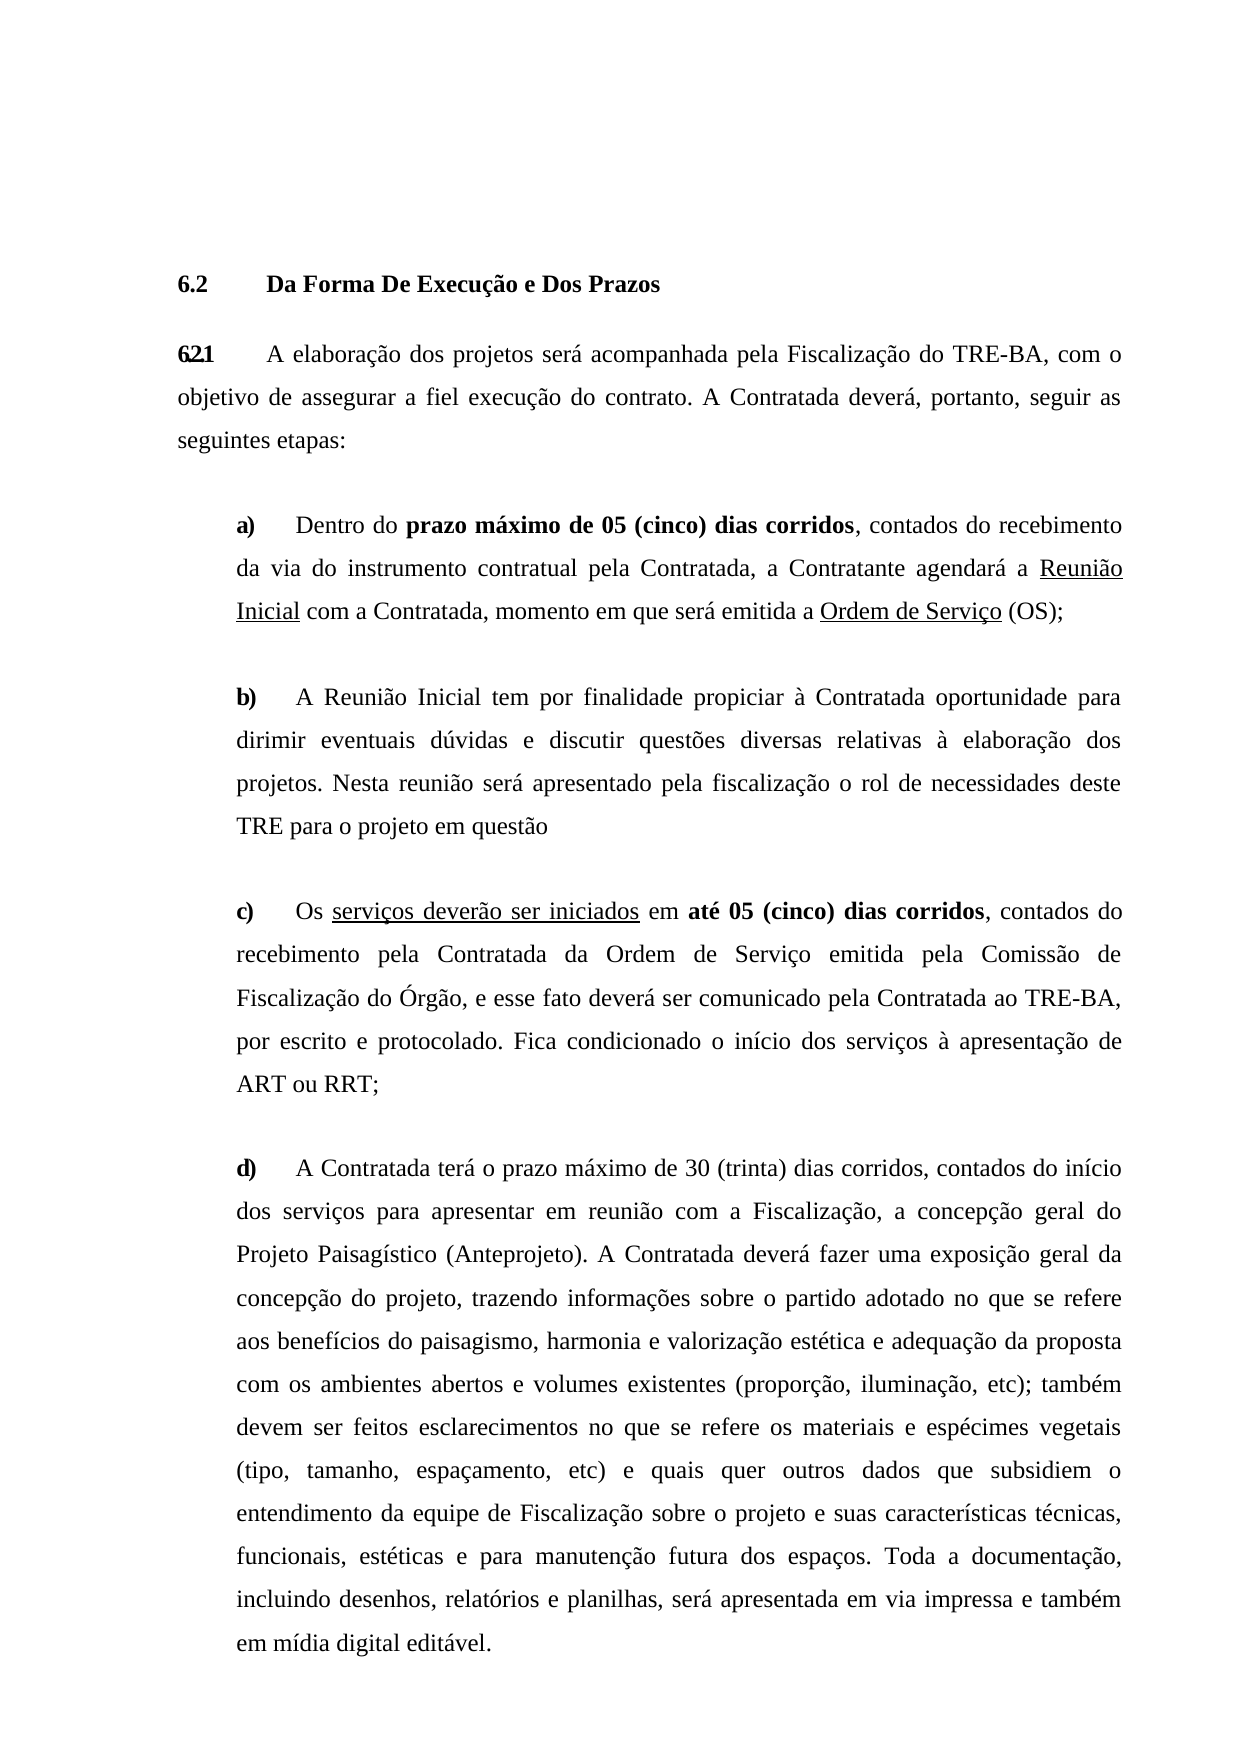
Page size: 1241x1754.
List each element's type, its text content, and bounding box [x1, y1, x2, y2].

list Dentro do prazo máximo de 05 (cinco) dias corridos, contados do recebimento da via do instrumento contratual pela Contratada, a Contratante agendará a Reunião Inicial com a Contratada, momento em que será emitida a Ordem de Serviço (OS); [236, 510, 1123, 625]
list A elaboração dos projetos será acompanhada pela Fiscalização do TRE-BA, com o objetivo de assegurar a fiel execução do contrato. A Contratada deverá, portanto, seguir as seguintes etapas: [177, 339, 1123, 454]
list Os serviços deverão ser iniciados em até 05 (cinco) dias corridos, contados do recebimento pela Contratada da Ordem de Serviço emitida pela Comissão de Fiscalização do Órgão, e esse fato deverá ser comunicado pela Contratada ao TRE-BA, por escrito e protocolado. Fica condicionado o início dos serviços à apresentação de ART ou RRT; [236, 896, 1123, 1098]
subtitle Da Forma De Execução e Dos Prazos [177, 269, 1151, 297]
list A Contratada terá o prazo máximo de 30 (trinta) dias corridos, contados do início dos serviços para apresentar em reunião com a Fiscalização, a concepção geral do Projeto Paisagístico (Anteprojeto). A Contratada deverá fazer uma exposição geral da concepção do projeto, trazendo informações sobre o partido adotado no que se refere aos benefícios do paisagismo, harmonia e valorização estética e adequação da proposta com os ambientes abertos e volumes existentes (proporção, iluminação, etc); também devem ser feitos esclarecimentos no que se refere os materiais e espécimes vegetais (tipo, tamanho, espaçamento, etc) e quais quer outros dados que subsidiem o entendimento da equipe de Fiscalização sobre o projeto e suas características técnicas, funcionais, estéticas e para manutenção futura dos espaços. Toda a documentação, incluindo desenhos, relatórios e planilhas, será apresentada em via impressa e também em mídia digital editável. [236, 1153, 1123, 1656]
list A Reunião Inicial tem por finalidade propiciar à Contratada oportunidade para dirimir eventuais dúvidas e discutir questões diversas relativas à elaboração dos projetos. Nesta reunião será apresentado pela fiscalização o rol de necessidades deste TRE para o projeto em questão [236, 682, 1122, 840]
